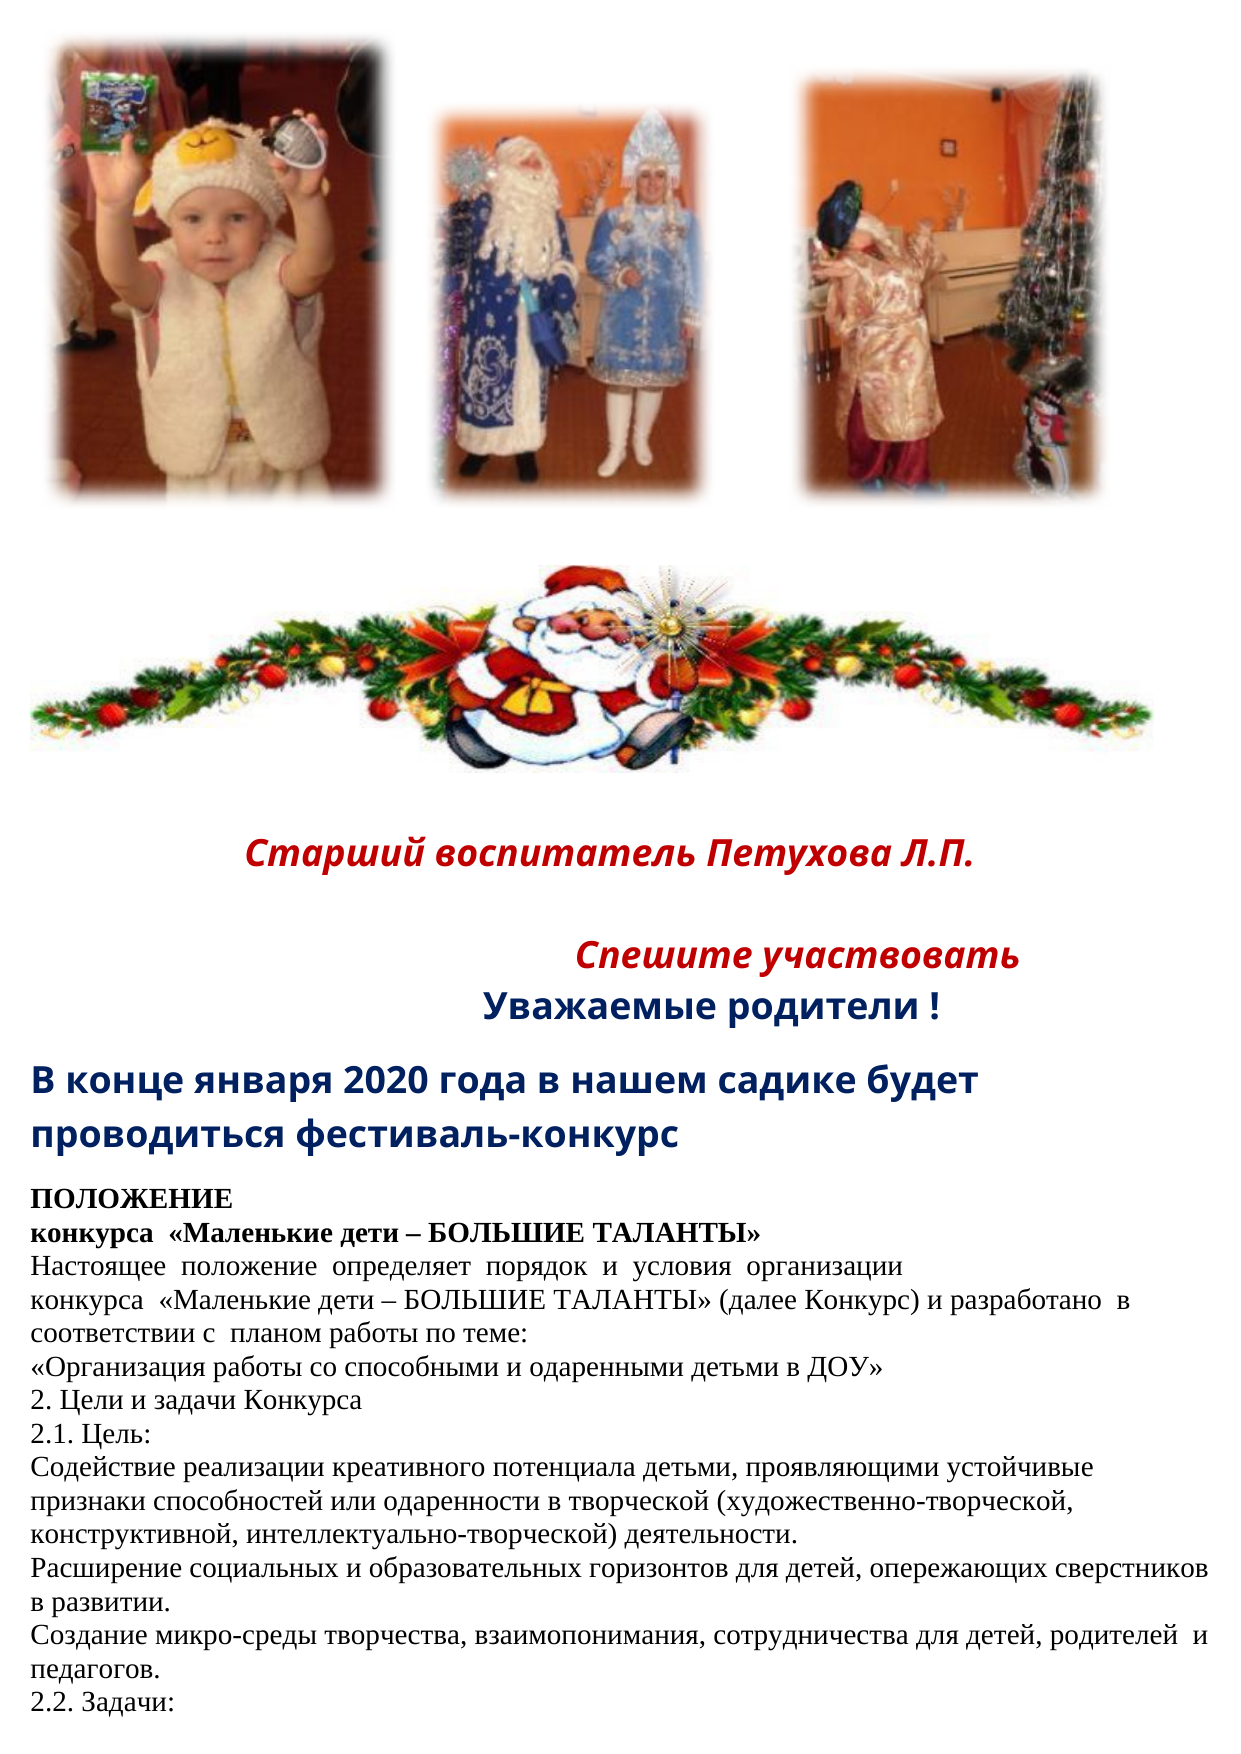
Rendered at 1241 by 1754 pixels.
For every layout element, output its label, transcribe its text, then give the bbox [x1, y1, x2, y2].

text 2. Цели и задачи Конкурса [30, 1382, 1210, 1416]
picture [71, 60, 368, 481]
text 2.1. Цель: [30, 1416, 1210, 1449]
text ПОЛОЖЕНИЕ [30, 1181, 1210, 1215]
picture [453, 129, 687, 481]
text «Организация работы со способными и одаренными детьми в ДОУ» [30, 1349, 1210, 1382]
text Настоящее положение определяет порядок и условия организации [30, 1248, 1210, 1282]
text Старший воспитатель Петухова Л.П. [30, 826, 1210, 877]
text Спешите участвовать [30, 928, 1210, 979]
picture [30, 565, 1154, 773]
text Содействие реализации креативного потенциала детьми, проявляющими устойчивые признаки способностей или одаренности в творческой (художественно-творческой, конструктивной, интеллектуально-творческой) деятельности. [30, 1449, 1210, 1550]
text конкурса «Маленькие дети – БОЛЬШИЕ ТАЛАНТЫ» (далее Конкурс) и разработано в соответствии с планом работы по теме: [30, 1282, 1210, 1349]
text конкурса «Маленькие дети – БОЛЬШИЕ ТАЛАНТЫ» [30, 1215, 1210, 1248]
text Расширение социальных и образовательных горизонтов для детей, опережающих сверстников в развитии. [30, 1550, 1210, 1617]
picture [818, 94, 1082, 480]
text 2.2. Задачи: [30, 1684, 1210, 1718]
text В конце января 2020 года в нашем садике будет проводиться фестиваль-конкурс [30, 1053, 1210, 1158]
text Уважаемые родители ! [30, 979, 1210, 1030]
text Создание микро-среды творчества, взаимопонимания, сотрудничества для детей, родителей и педагогов. [30, 1617, 1210, 1684]
